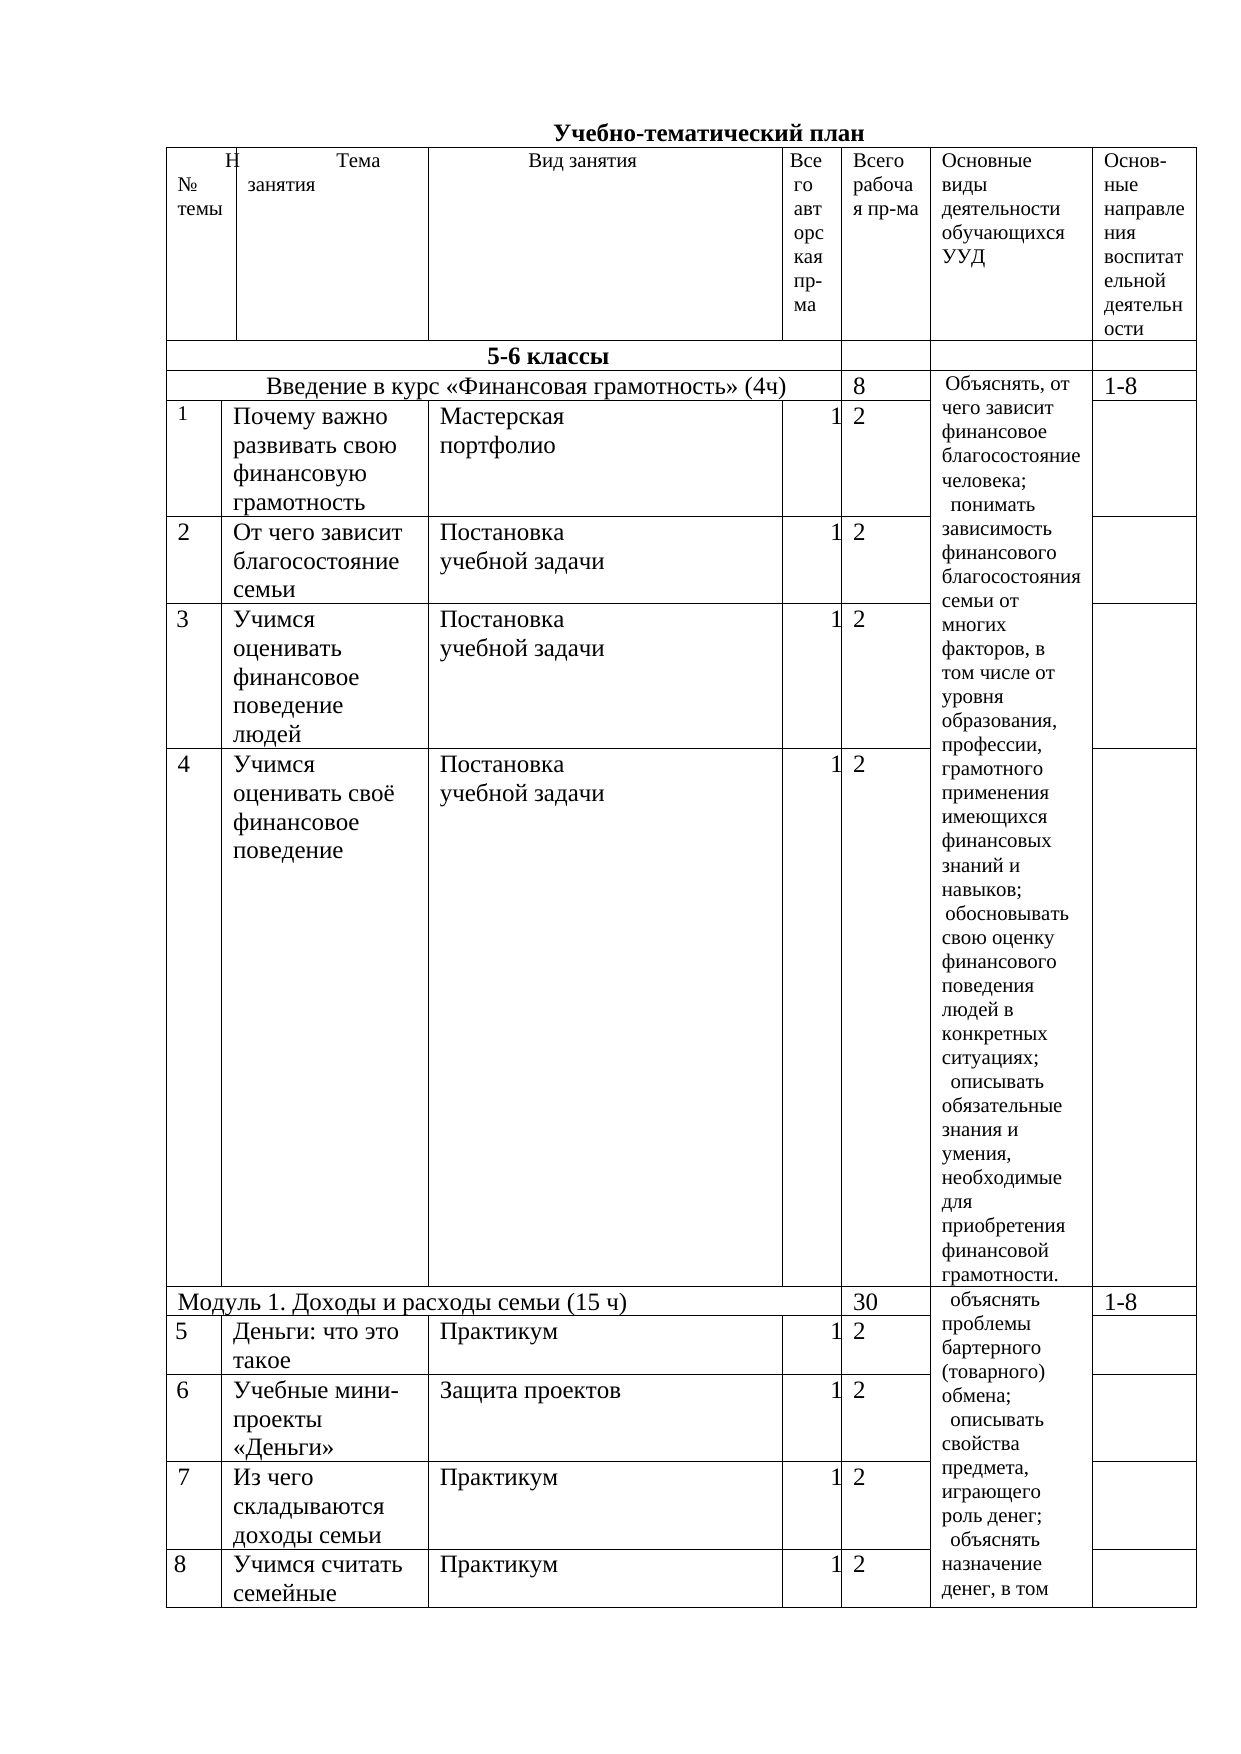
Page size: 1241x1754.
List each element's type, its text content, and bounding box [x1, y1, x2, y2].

table_cell 7 [167, 1462, 221, 1548]
table_cell 1-8 [1093, 1287, 1196, 1315]
table_cell Защита проектов [429, 1375, 782, 1461]
table_cell [1093, 604, 1196, 748]
table_cell 4 [167, 749, 221, 1286]
table_header Тема занятия [237, 148, 428, 340]
table_cell 1 [783, 749, 841, 1286]
table_cell Мастерская портфолио [429, 401, 782, 516]
table_cell Учебные мини-проекты «Деньги» [222, 1375, 428, 1461]
table_cell 2 [842, 1316, 930, 1374]
table_cell 2 [167, 517, 221, 603]
table_header Основ-ные направления воспитательной деятельности [1093, 148, 1196, 340]
table_cell 2 [842, 517, 930, 603]
table_header Всего рабочая пр-ма [842, 148, 930, 340]
table_cell объяснять проблемы бартерного (товарного) обмена; описывать свойства предмета, играющего роль денег; объяснять назначение денег, в том числе историю их возникновения; называть функции Центрального банка РФ в управлении денежной системой страны; называть регулярные и нерегулярные источники дохода, направления расходов семьи, указывать их примерную величину с учётом региона проживания; объяснять, как формируется семейный бюджет; подсчитывать доли расходов на разные товары и услуги (товары и услуги первой необходимости, товары длительного пользования, товары текущего потребления); подсчитывать в общих расходах семьи долю расходов на обязательные платежи; объяснять, из чего могут складываться планируемые и непредвиденные расходы семейного бюджета. [931, 1287, 1092, 1607]
table_cell Модуль 1. Доходы и расходы семьи (15 ч) [167, 1287, 841, 1315]
table_cell 1 [783, 1316, 841, 1374]
table_cell [1093, 401, 1196, 516]
table_cell 2 [842, 749, 930, 1286]
table_cell 2 [842, 604, 930, 748]
table_cell Объяснять, от чего зависит финансовое благосостояние человека; понимать зависимость финансового благосостояния семьи от многих факторов, в том числе от уровня образования, профессии, грамотного применения имеющихся финансовых знаний и навыков; обосновывать свою оценку финансового поведения людей в конкретных ситуациях; описывать обязательные знания и умения, необходимые для приобретения финансовой грамотности. [931, 371, 1092, 1286]
table_cell 2 [842, 1375, 930, 1461]
table_cell [1093, 1462, 1196, 1548]
table_cell 1 [783, 1375, 841, 1461]
table_cell [1093, 749, 1196, 1286]
table_cell 1 [783, 604, 841, 748]
table_cell 2 [842, 1550, 930, 1607]
table_cell Введение в курс «Финансовая грамотность» (4ч) [167, 371, 841, 400]
table_cell 5-6 классы [167, 341, 841, 370]
table_cell Деньги: что это такое [222, 1316, 428, 1374]
table_header Основные виды деятельности обучающихся УУД [931, 148, 1092, 340]
table_cell 1 [783, 517, 841, 603]
table_cell Практикум [429, 1550, 782, 1607]
table_cell 1 [783, 401, 841, 516]
table_cell 30 [842, 1287, 930, 1315]
table_header Всего авторская пр-ма [783, 148, 841, 340]
table_cell Постановка учебной задачи [429, 749, 782, 1286]
table_cell 2 [842, 1462, 930, 1548]
table_cell 8 [167, 1550, 221, 1607]
table_cell Учимся оценивать своё финансовое поведение [222, 749, 428, 1286]
table_cell От чего зависит благосостояние семьи [222, 517, 428, 603]
table_cell [931, 341, 1092, 370]
table_cell [1093, 1375, 1196, 1461]
table_cell 3 [167, 604, 221, 748]
text Учебно-тематический план [177, 118, 1152, 147]
table_header Вид занятия [429, 148, 782, 340]
table_cell 1-8 [1093, 371, 1196, 400]
table_cell Постановка учебной задачи [429, 517, 782, 603]
table_cell [1093, 1550, 1196, 1607]
table_cell 5 [167, 1316, 221, 1374]
table_cell 1 [783, 1550, 841, 1607]
table_cell [1093, 341, 1196, 370]
table_cell 8 [842, 371, 930, 400]
table_cell [1093, 1316, 1196, 1374]
table_cell Из чего складываются доходы семьи [222, 1462, 428, 1548]
table_cell Почему важно развивать свою финансовую грамотность [222, 401, 428, 516]
table_cell 1 [783, 1462, 841, 1548]
table_cell Практикум [429, 1462, 782, 1548]
table_cell 6 [167, 1375, 221, 1461]
table_cell Постановка учебной задачи [429, 604, 782, 748]
table_cell 2 [842, 401, 930, 516]
table_header Н№ темы [167, 148, 236, 340]
table_cell [842, 341, 930, 370]
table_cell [222, 1550, 428, 1607]
table_cell 1 [167, 401, 221, 516]
table_cell Учимся оценивать финансовое поведение людей [222, 604, 428, 748]
table_cell Практикум [429, 1316, 782, 1374]
table_cell [1093, 517, 1196, 603]
